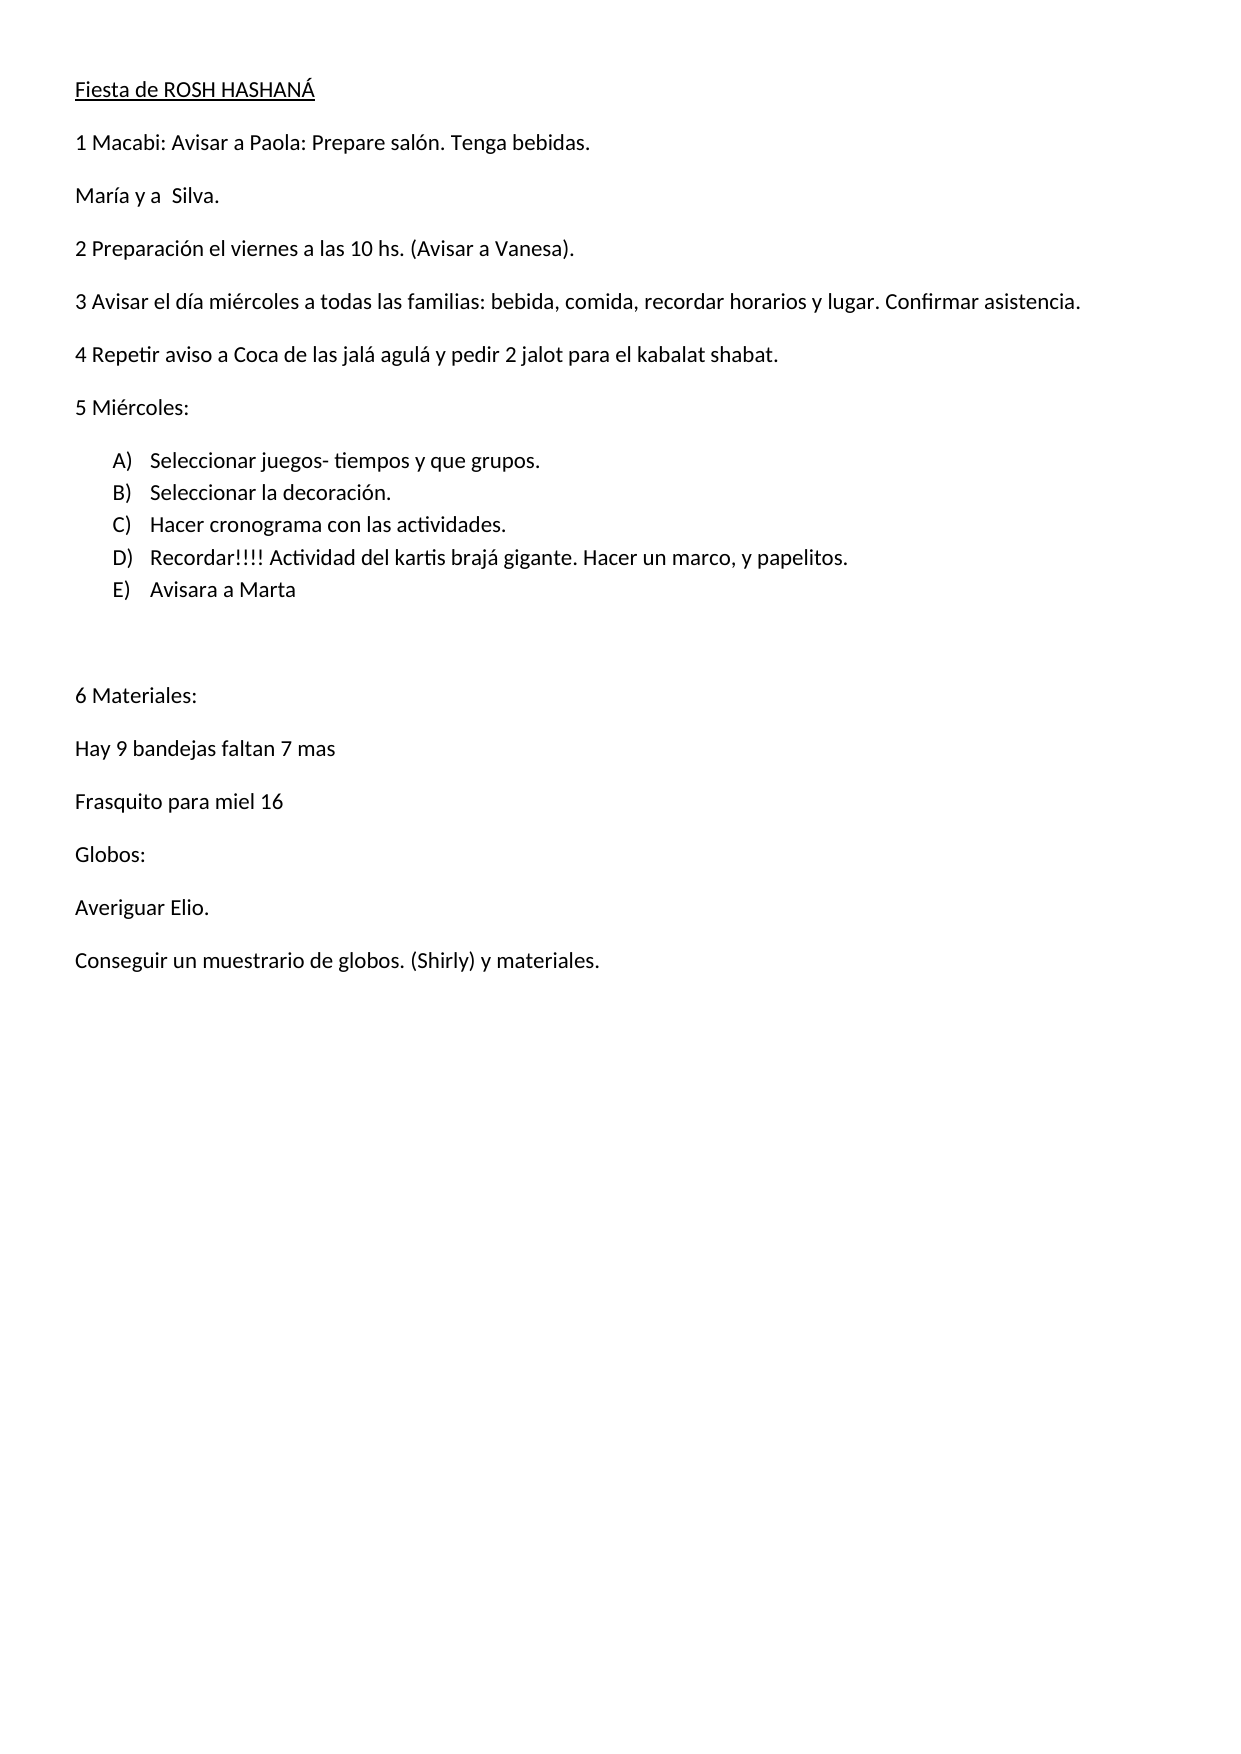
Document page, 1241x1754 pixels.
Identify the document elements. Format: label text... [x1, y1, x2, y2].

list Avisara a Marta [112, 575, 1165, 603]
list Seleccionar la decoración. [112, 478, 1165, 506]
text 4 Repetir aviso a Coca de las jalá agulá y pedir 2 jalot para el kabalat shabat. [75, 340, 1165, 368]
text 2 Preparación el viernes a las 10 hs. (Avisar a Vanesa). [75, 234, 1165, 262]
text 5 Miércoles: [75, 393, 1165, 421]
text 3 Avisar el día miércoles a todas las familias: bebida, comida, recordar horarios y lugar. Confirmar asistencia. [75, 287, 1165, 315]
text María y a Silva. [75, 181, 1165, 209]
list Recordar!!!! Actividad del kartis brajá gigante. Hacer un marco, y papelitos. [112, 543, 1165, 571]
list Hacer cronograma con las actividades. [112, 511, 1165, 538]
text 6 Materiales: [75, 681, 1165, 709]
text Frasquito para miel 16 [75, 787, 1165, 815]
list Seleccionar juegos- tiempos y que grupos. [112, 446, 1165, 474]
text Hay 9 bandejas faltan 7 mas [75, 734, 1165, 762]
text Globos: [75, 840, 1165, 868]
text Fiesta de ROSH HASHANÁ [75, 75, 1165, 103]
text Conseguir un muestrario de globos. (Shirly) y materiales. [75, 946, 1165, 974]
text Averiguar Elio. [75, 893, 1165, 921]
text 1 Macabi: Avisar a Paola: Prepare salón. Tenga bebidas. [75, 128, 1165, 156]
